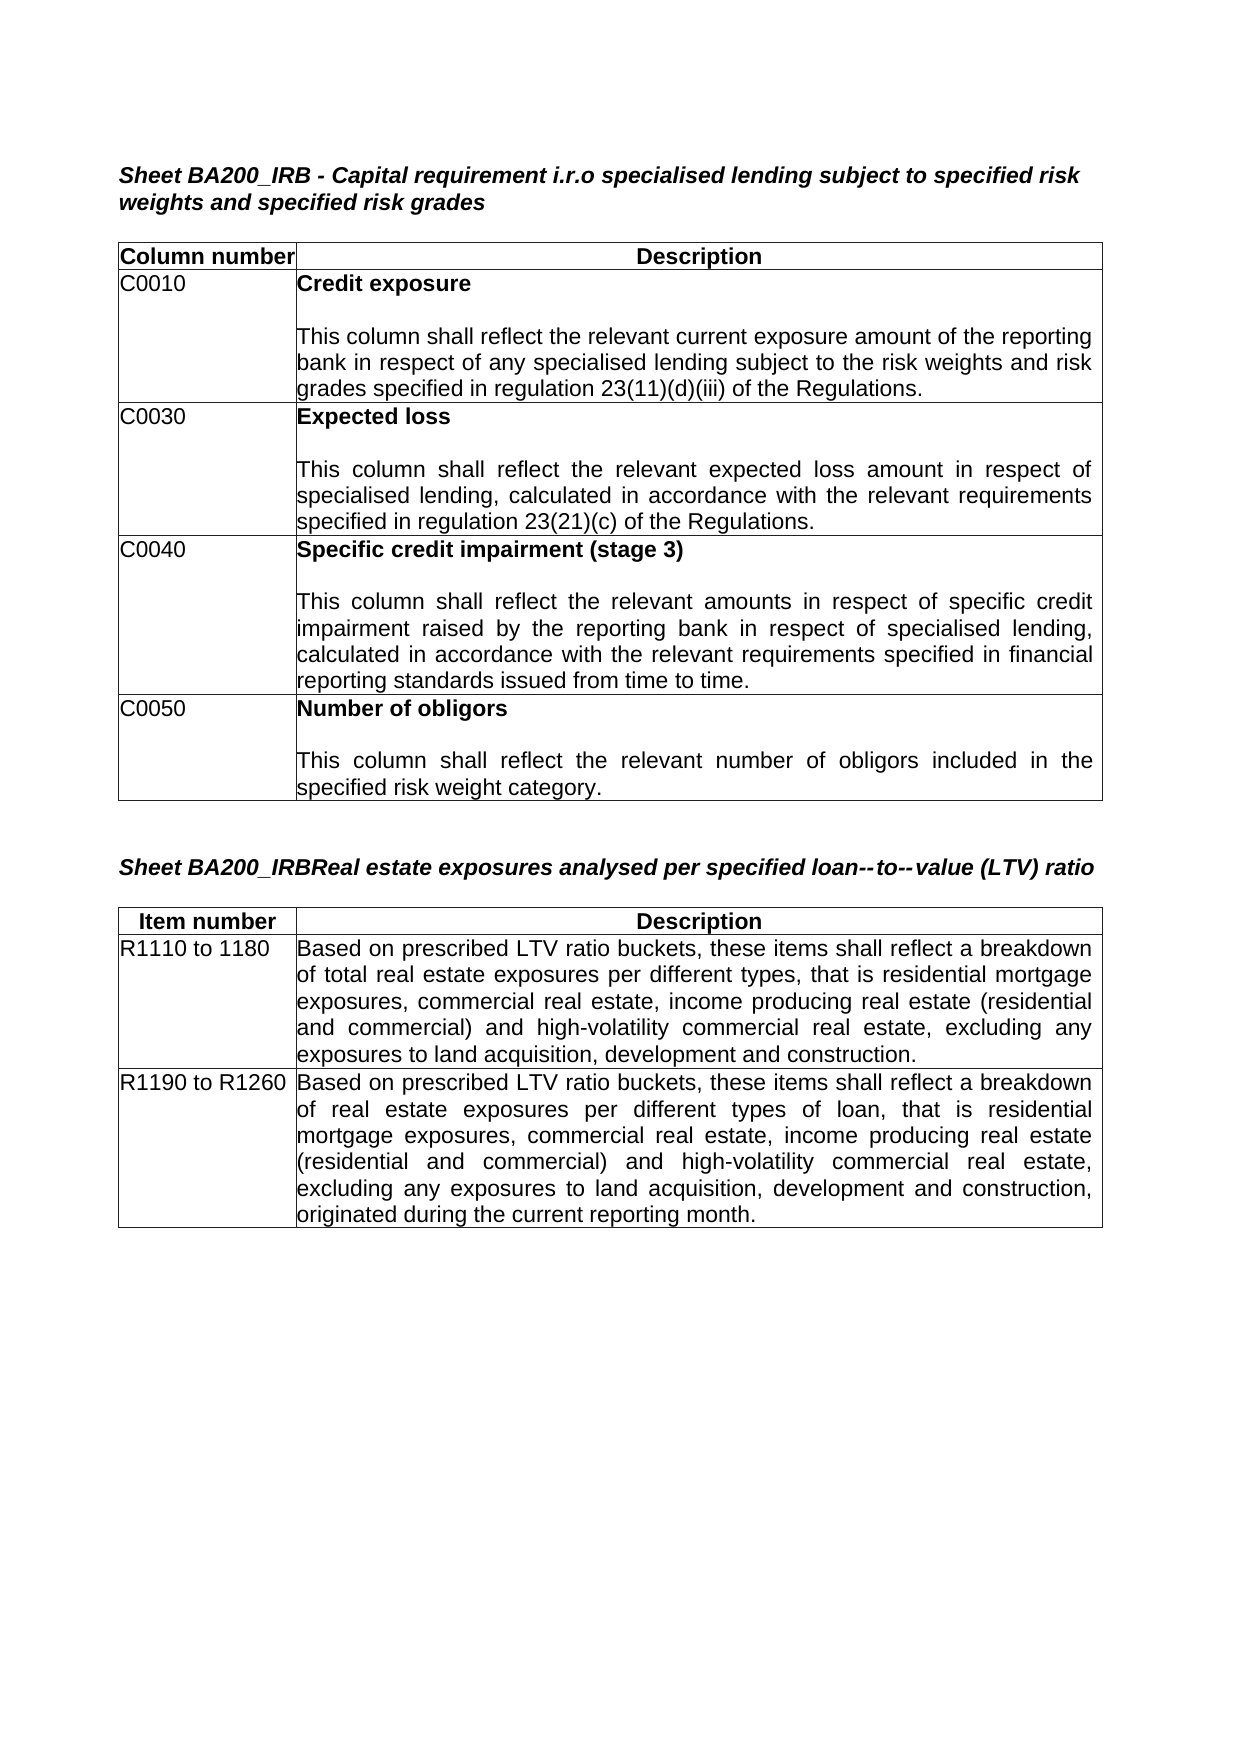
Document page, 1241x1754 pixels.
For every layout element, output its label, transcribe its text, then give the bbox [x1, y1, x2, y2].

table_cell R1190 to R1260 [119, 1069, 296, 1227]
text Sheet BA200_IRB - Capital requirement i.r.o specialised lending subject to specified risk weights and specified risk grades [119, 162, 1115, 215]
table_cell C0030 [119, 403, 296, 534]
table_cell R1110 to 1180 [119, 935, 296, 1068]
table_cell Based on prescribed LTV ratio buckets, these items shall reflect a breakdown of real estate exposures per different types of loan, that is residential mortgage exposures, commercial real estate, income producing real estate (residential and commercial) and high-volatility commercial real estate, excluding any exposures to land acquisition, development and construction, originated during the current reporting month. [297, 1069, 1102, 1227]
table_header Description [297, 908, 1102, 934]
table_header Description [297, 243, 1102, 269]
table_header Item number [119, 908, 296, 934]
table_cell Number of obligors This column shall reflect the relevant number of obligors included in the specified risk weight category. [297, 695, 1102, 800]
table_header Column number [119, 243, 296, 269]
table_cell Credit exposure This column shall reflect the relevant current exposure amount of the reporting bank in respect of any specialised lending subject to the risk weights and risk grades specified in regulation 23(11)(d)(iii) of the Regulations. [297, 270, 1102, 402]
table_cell C0010 [119, 270, 296, 402]
table_cell C0050 [119, 695, 296, 800]
table_cell Based on prescribed LTV ratio buckets, these items shall reflect a breakdown of total real estate exposures per different types, that is residential mortgage exposures, commercial real estate, income producing real estate (residential and commercial) and high-volatility commercial real estate, excluding any exposures to land acquisition, development and construction. [297, 935, 1102, 1068]
table_cell Specific credit impairment (stage 3) This column shall reflect the relevant amounts in respect of specific credit impairment raised by the reporting bank in respect of specialised lending, calculated in accordance with the relevant requirements specified in financial reporting standards issued from time to time. [297, 536, 1102, 694]
text Sheet BA200_IRBReal estate exposures analysed per specified loan--to--value (LTV) ratio [119, 854, 1115, 880]
table_cell Expected loss This column shall reflect the relevant expected loss amount in respect of specialised lending, calculated in accordance with the relevant requirements specified in regulation 23(21)(c) of the Regulations. [297, 403, 1102, 534]
table_cell C0040 [119, 536, 296, 694]
